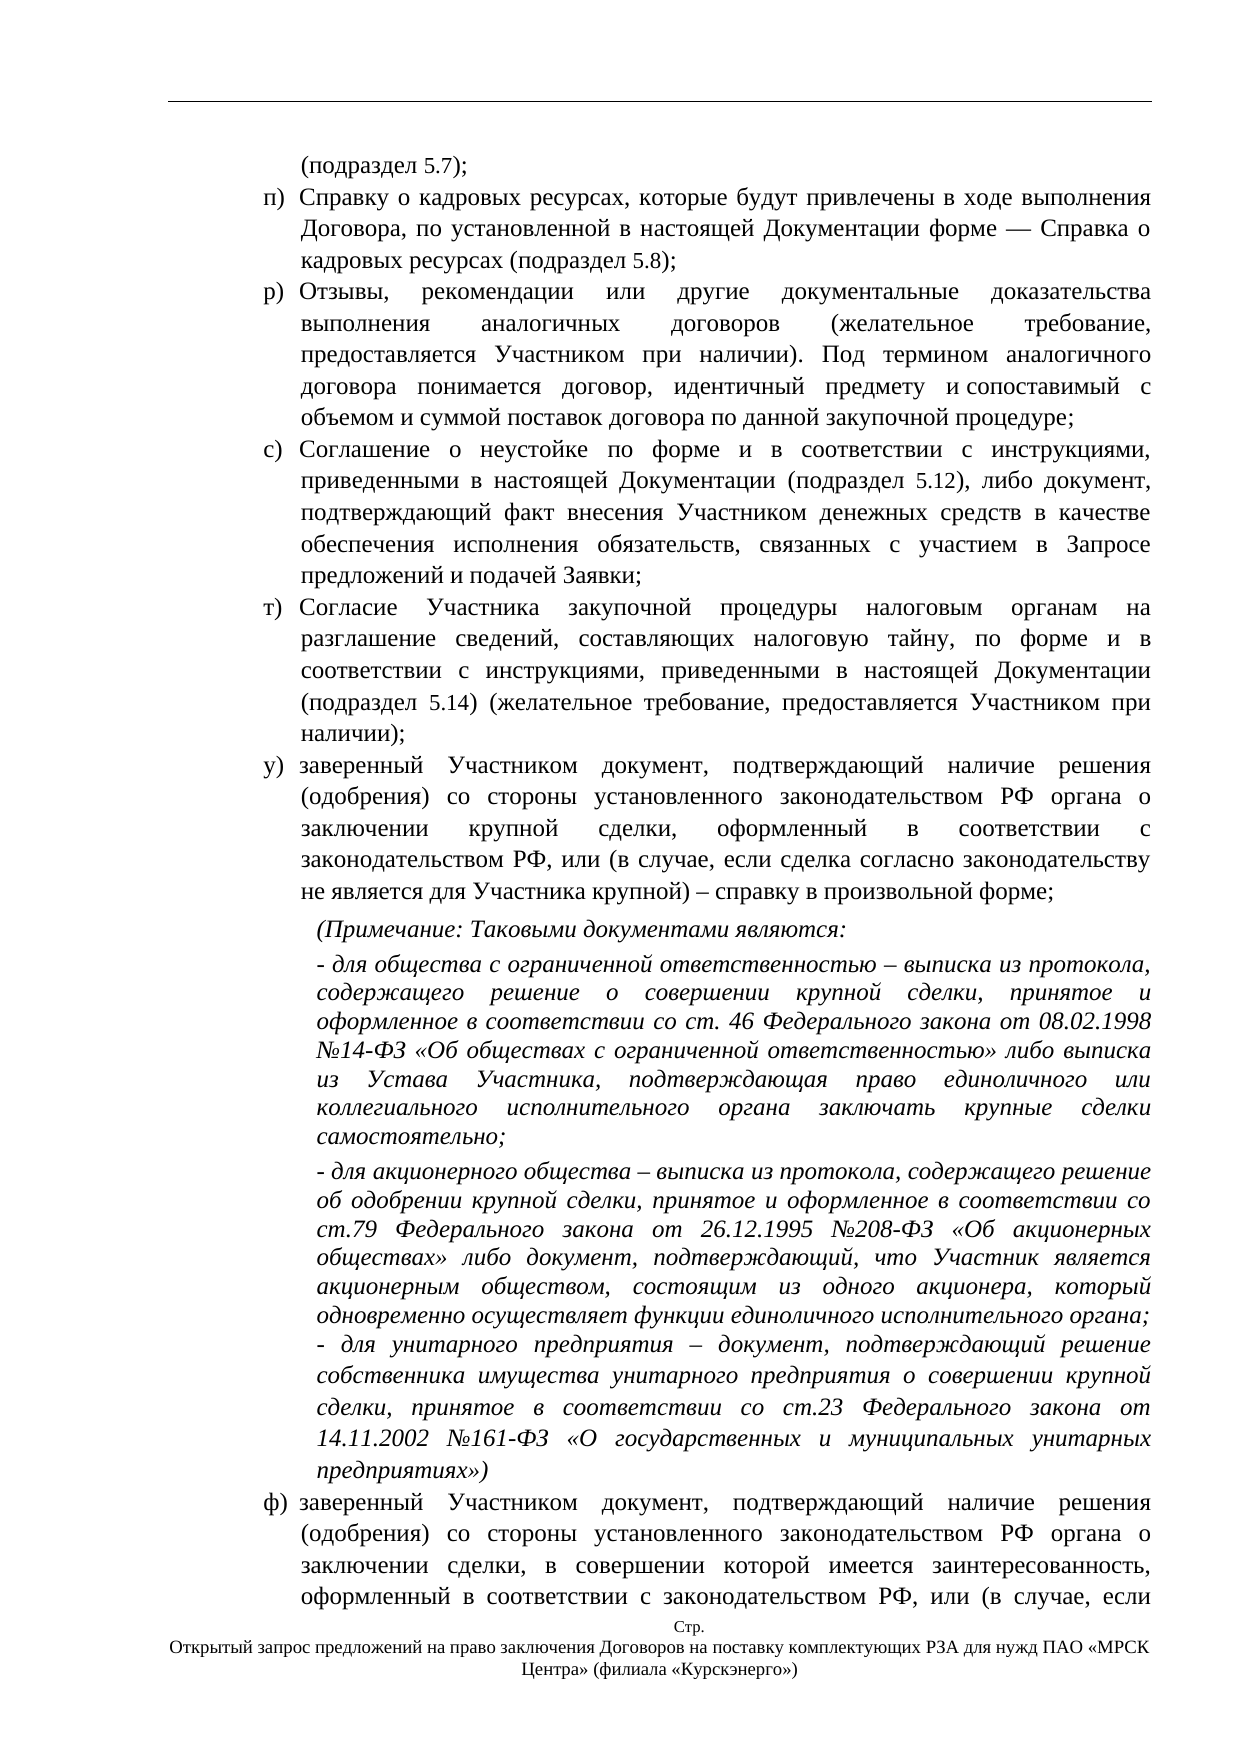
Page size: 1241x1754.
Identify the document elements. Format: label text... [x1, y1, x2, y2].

list Отзывы, рекомендации или другие документальные доказательства выполнения аналогичных договоров (желательное требование, предоставляется Участником при наличии). Под термином аналогичного договора понимается договор, идентичный предмету и сопоставимый с объемом и суммой поставок договора по данной закупочной процедуре; [263, 276, 1152, 431]
list Соглашение о неустойке по форме и в соответствии с инструкциями, приведенными в настоящей Документации (подраздел 5.12), либо документ, подтверждающий факт внесения Участником денежных средств в качестве обеспечения исполнения обязательств, связанных с участием в Запросе предложений и подачей Заявки; [263, 434, 1152, 589]
list - для унитарного предприятия – документ, подтверждающий решение собственника имущества унитарного предприятия о совершении крупной сделки, принятое в соответствии со ст.23 Федерального закона от 14.11.2002 №161-ФЗ «О государственных и муниципальных унитарных предприятиях») [316, 1329, 1152, 1484]
list - для акционерного общества – выписка из протокола, содержащего решение об одобрении крупной сделки, принятое и оформленное в соответствии со ст.79 Федерального закона от 26.12.1995 №208-ФЗ «Об акционерных обществах» либо документ, подтверждающий, что Участник является акционерным обществом, состоящим из одного акционера, который одновременно осуществляет функции единоличного исполнительного органа; [316, 1156, 1152, 1329]
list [263, 150, 1152, 179]
list - для общества с ограниченной ответственностью – выписка из протокола, содержащего решение о совершении крупной сделки, принятое и оформленное в соответствии со ст. 46 Федерального закона от 08.02.1998 №14-ФЗ «Об обществах с ограниченной ответственностью» либо выписка из Устава Участника, подтверждающая право единоличного или коллегиального исполнительного органа заключать крупные сделки самостоятельно; [316, 949, 1152, 1150]
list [263, 1487, 1152, 1610]
list Справку о кадровых ресурсах, которые будут привлечены в ходе выполнения Договора, по установленной в настоящей Документации форме — Справка о кадровых ресурсах (подраздел 5.8); [263, 182, 1152, 273]
list Согласие Участника закупочной процедуры налоговым органам на разглашение сведений, составляющих налоговую тайну, по форме и в соответствии с инструкциями, приведенными в настоящей Документации (подраздел 5.14) (желательное требование, предоставляется Участником при наличии); [263, 592, 1152, 747]
list (Примечание: Таковыми документами являются: [316, 914, 1152, 942]
list заверенный Участником документ, подтверждающий наличие решения (одобрения) со стороны установленного законодательством РФ органа о заключении крупной сделки, оформленный в соответствии с законодательством РФ, или (в случае, если сделка согласно законодательству не является для Участника крупной) – справку в произвольной форме; [263, 750, 1152, 905]
